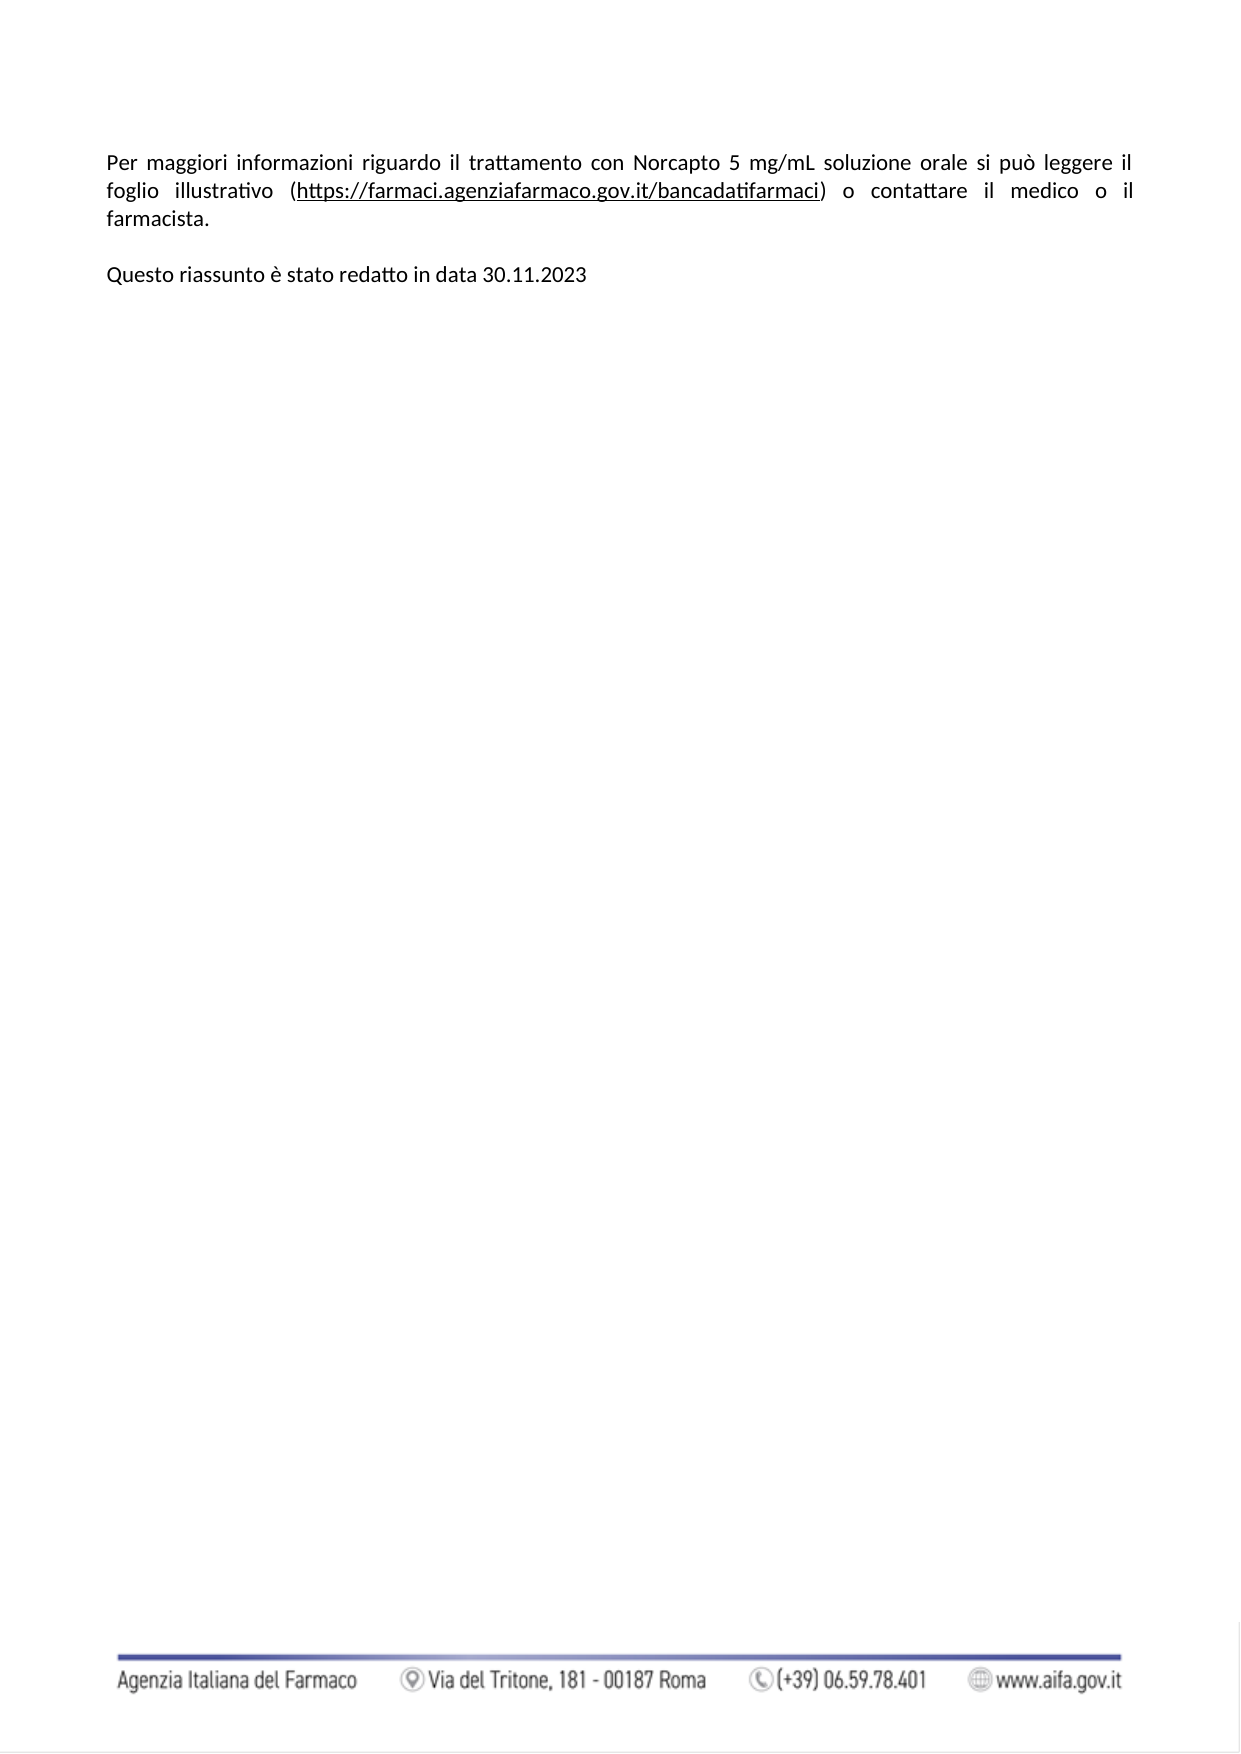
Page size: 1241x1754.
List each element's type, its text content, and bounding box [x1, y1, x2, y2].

text Per maggiori informazioni riguardo il trattamento con Norcapto 5 mg/mL soluzione orale si può leggere il foglio illustrativo (https://farmaci.agenziafarmaco.gov.it/bancadatifarmaci) o contattare il medico o il farmacista. [106, 148, 1134, 232]
picture [0, 1622, 1241, 1754]
text Questo riassunto è stato redatto in data 30.11.2023 [106, 260, 1134, 288]
